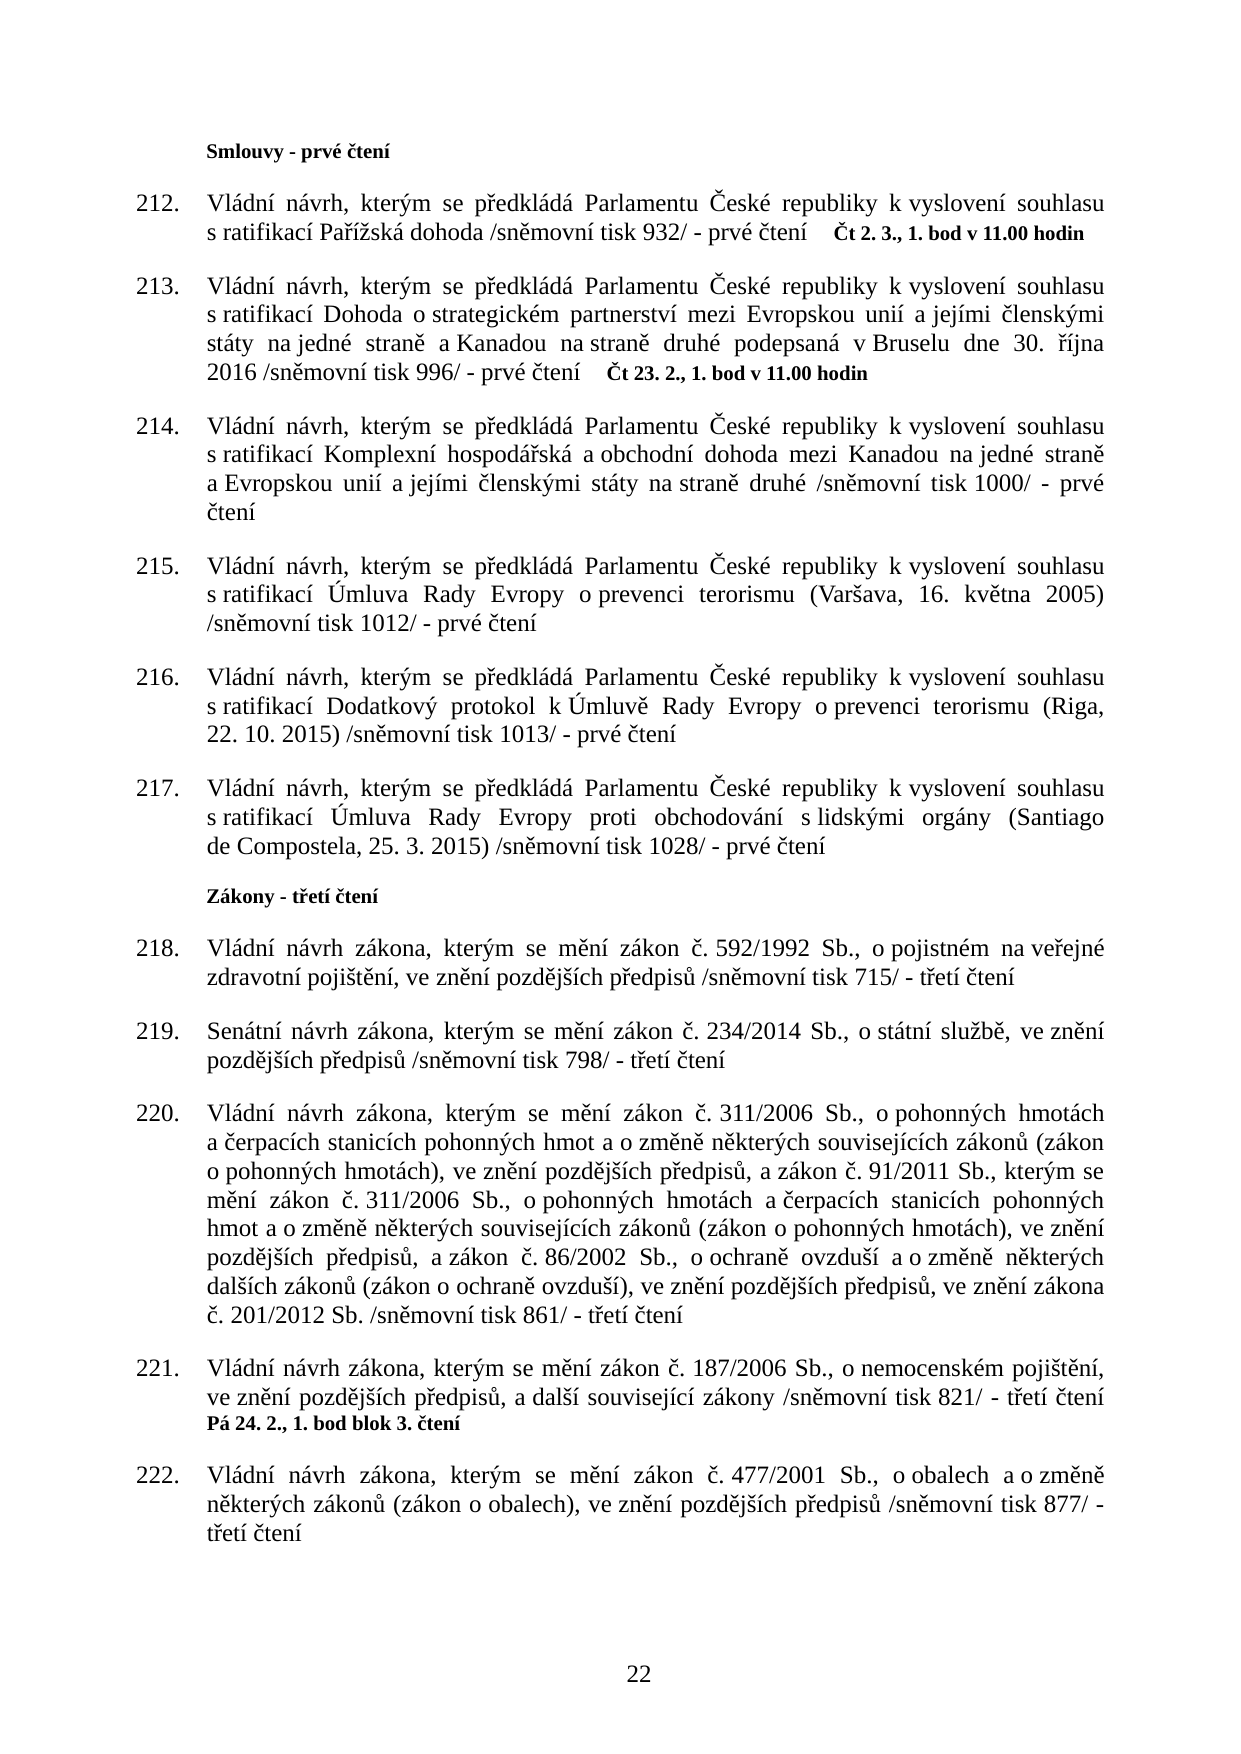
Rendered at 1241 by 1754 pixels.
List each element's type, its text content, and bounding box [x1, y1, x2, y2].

text 213. Vládní návrh, kterým se předkládá Parlamentu České republiky k vyslovení souhlasu s ratifikací Dohoda o strategickém partnerství mezi Evropskou unií a jejími členskými státy na jedné straně a Kanadou na straně druhé podepsaná v Bruselu dne 30. října 2016 /sněmovní tisk 996/ - prvé čtení Čt 23. 2., 1. bod v 11.00 hodin [136, 271, 1104, 386]
text 214. Vládní návrh, kterým se předkládá Parlamentu České republiky k vyslovení souhlasu s ratifikací Komplexní hospodářská a obchodní dohoda mezi Kanadou na jedné straně a Evropskou unií a jejími členskými státy na straně druhé /sněmovní tisk 1000/ - prvé čtení [136, 411, 1104, 526]
text 212. Vládní návrh, kterým se předkládá Parlamentu České republiky k vyslovení souhlasu s ratifikací Pařížská dohoda /sněmovní tisk 932/ - prvé čtení Čt 2. 3., 1. bod v 11.00 hodin [136, 188, 1104, 246]
text 219. Senátní návrh zákona, kterým se mění zákon č. 234/2014 Sb., o státní službě, ve znění pozdějších předpisů /sněmovní tisk 798/ - třetí čtení [136, 1016, 1104, 1073]
text 220. Vládní návrh zákona, kterým se mění zákon č. 311/2006 Sb., o pohonných hmotách a čerpacích stanicích pohonných hmot a o změně některých souvisejících zákonů (zákon o pohonných hmotách), ve znění pozdějších předpisů, a zákon č. 91/2011 Sb., kterým se mění zákon č. 311/2006 Sb., o pohonných hmotách a čerpacích stanicích pohonných hmot a o změně některých souvisejících zákonů (zákon o pohonných hmotách), ve znění pozdějších předpisů, a zákon č. 86/2002 Sb., o ochraně ovzduší a o změně některých dalších zákonů (zákon o ochraně ovzduší), ve znění pozdějších předpisů, ve znění zákona č. 201/2012 Sb. /sněmovní tisk 861/ - třetí čtení [136, 1098, 1104, 1328]
text Zákony - třetí čtení [206, 884, 1104, 908]
text 216. Vládní návrh, kterým se předkládá Parlamentu České republiky k vyslovení souhlasu s ratifikací Dodatkový protokol k Úmluvě Rady Evropy o prevenci terorismu (Riga, 22. 10. 2015) /sněmovní tisk 1013/ - prvé čtení [136, 662, 1104, 748]
text 218. Vládní návrh zákona, kterým se mění zákon č. 592/1992 Sb., o pojistném na veřejné zdravotní pojištění, ve znění pozdějších předpisů /sněmovní tisk 715/ - třetí čtení [136, 933, 1104, 991]
text Smlouvy - prvé čtení [206, 139, 1104, 163]
text 221. Vládní návrh zákona, kterým se mění zákon č. 187/2006 Sb., o nemocenském pojištění, ve znění pozdějších předpisů, a další související zákony /sněmovní tisk 821/ - třetí čtení Pá 24. 2., 1. bod blok 3. čtení [136, 1353, 1104, 1435]
text 215. Vládní návrh, kterým se předkládá Parlamentu České republiky k vyslovení souhlasu s ratifikací Úmluva Rady Evropy o prevenci terorismu (Varšava, 16. května 2005) /sněmovní tisk 1012/ - prvé čtení [136, 551, 1104, 637]
text 217. Vládní návrh, kterým se předkládá Parlamentu České republiky k vyslovení souhlasu s ratifikací Úmluva Rady Evropy proti obchodování s lidskými orgány (Santiago de Compostela, 25. 3. 2015) /sněmovní tisk 1028/ - prvé čtení [136, 773, 1104, 859]
text 222. Vládní návrh zákona, kterým se mění zákon č. 477/2001 Sb., o obalech a o změně některých zákonů (zákon o obalech), ve znění pozdějších předpisů /sněmovní tisk 877/ - třetí čtení [136, 1460, 1104, 1546]
